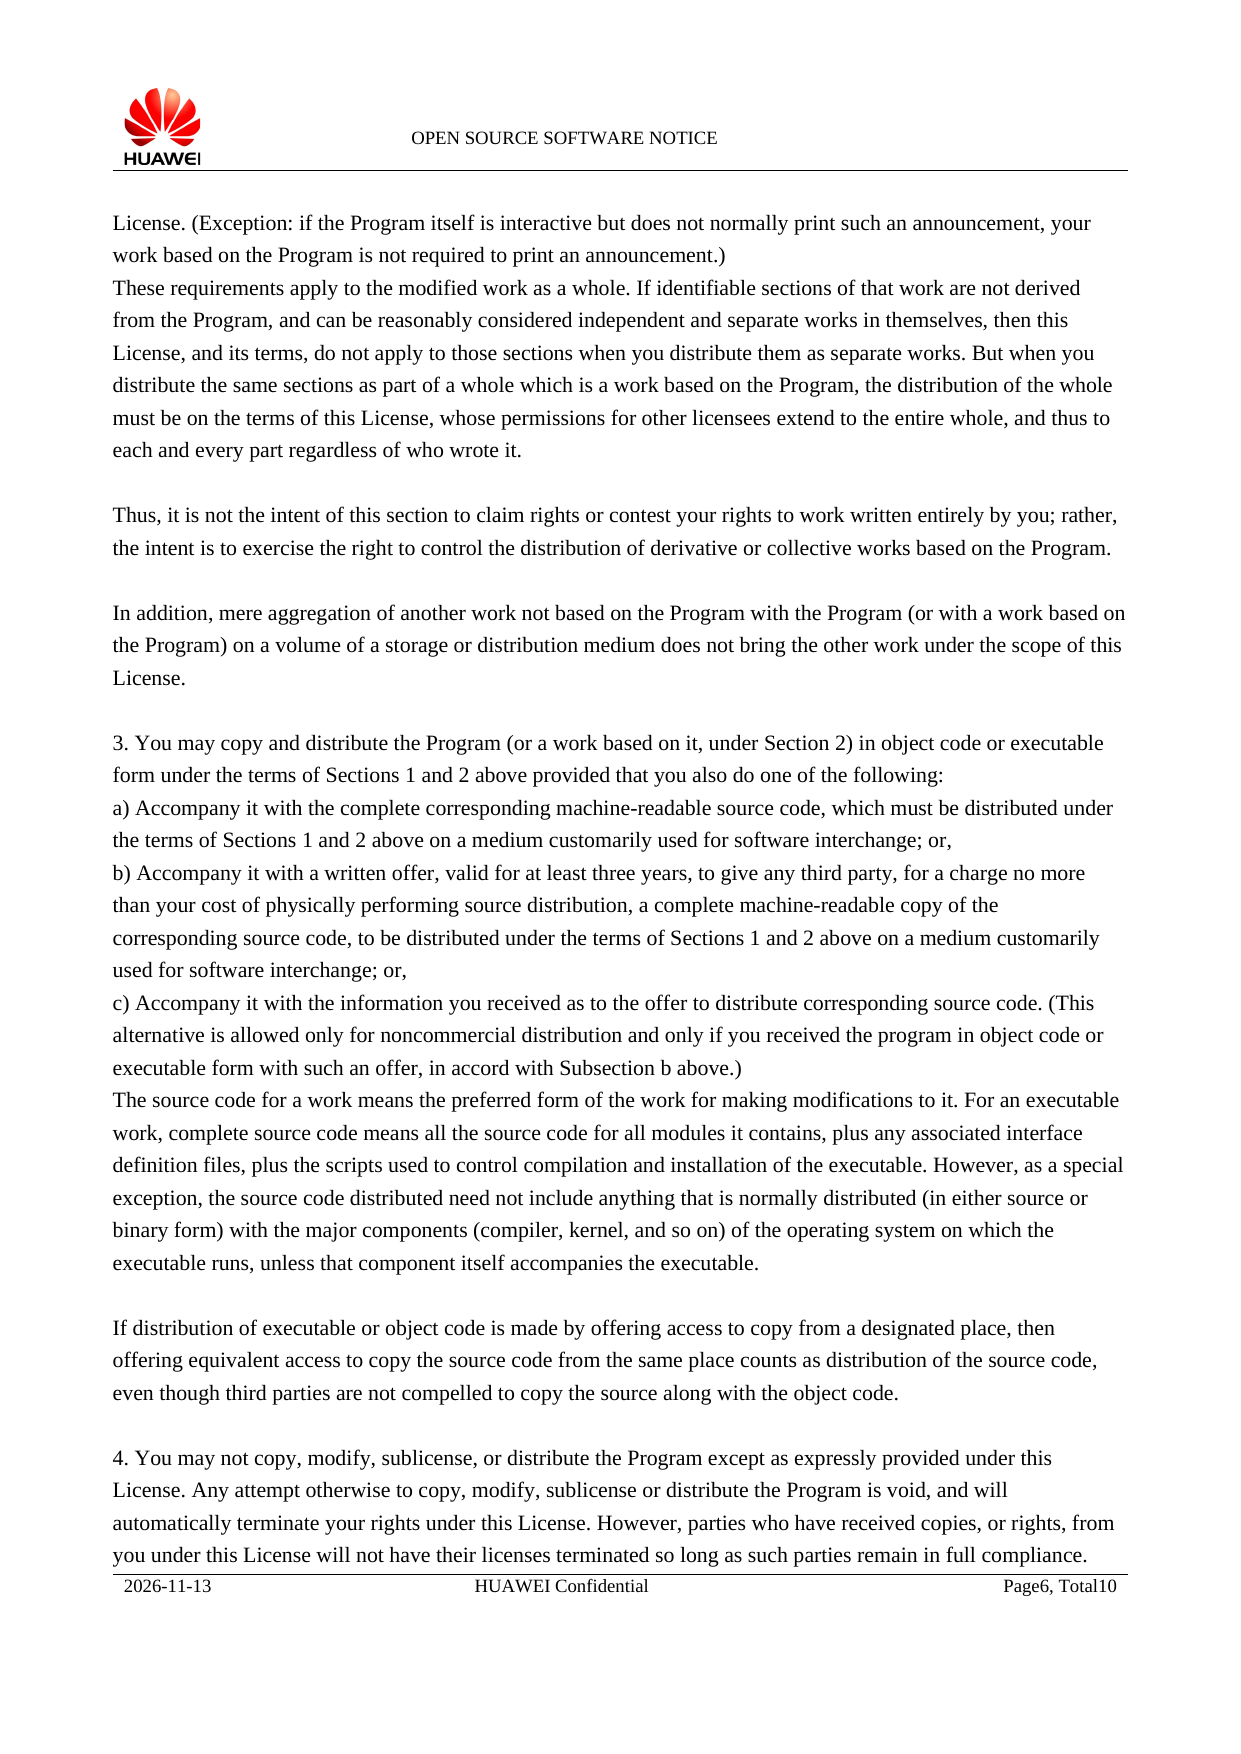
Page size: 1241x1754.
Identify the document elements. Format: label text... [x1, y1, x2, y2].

picture [124, 88, 201, 165]
